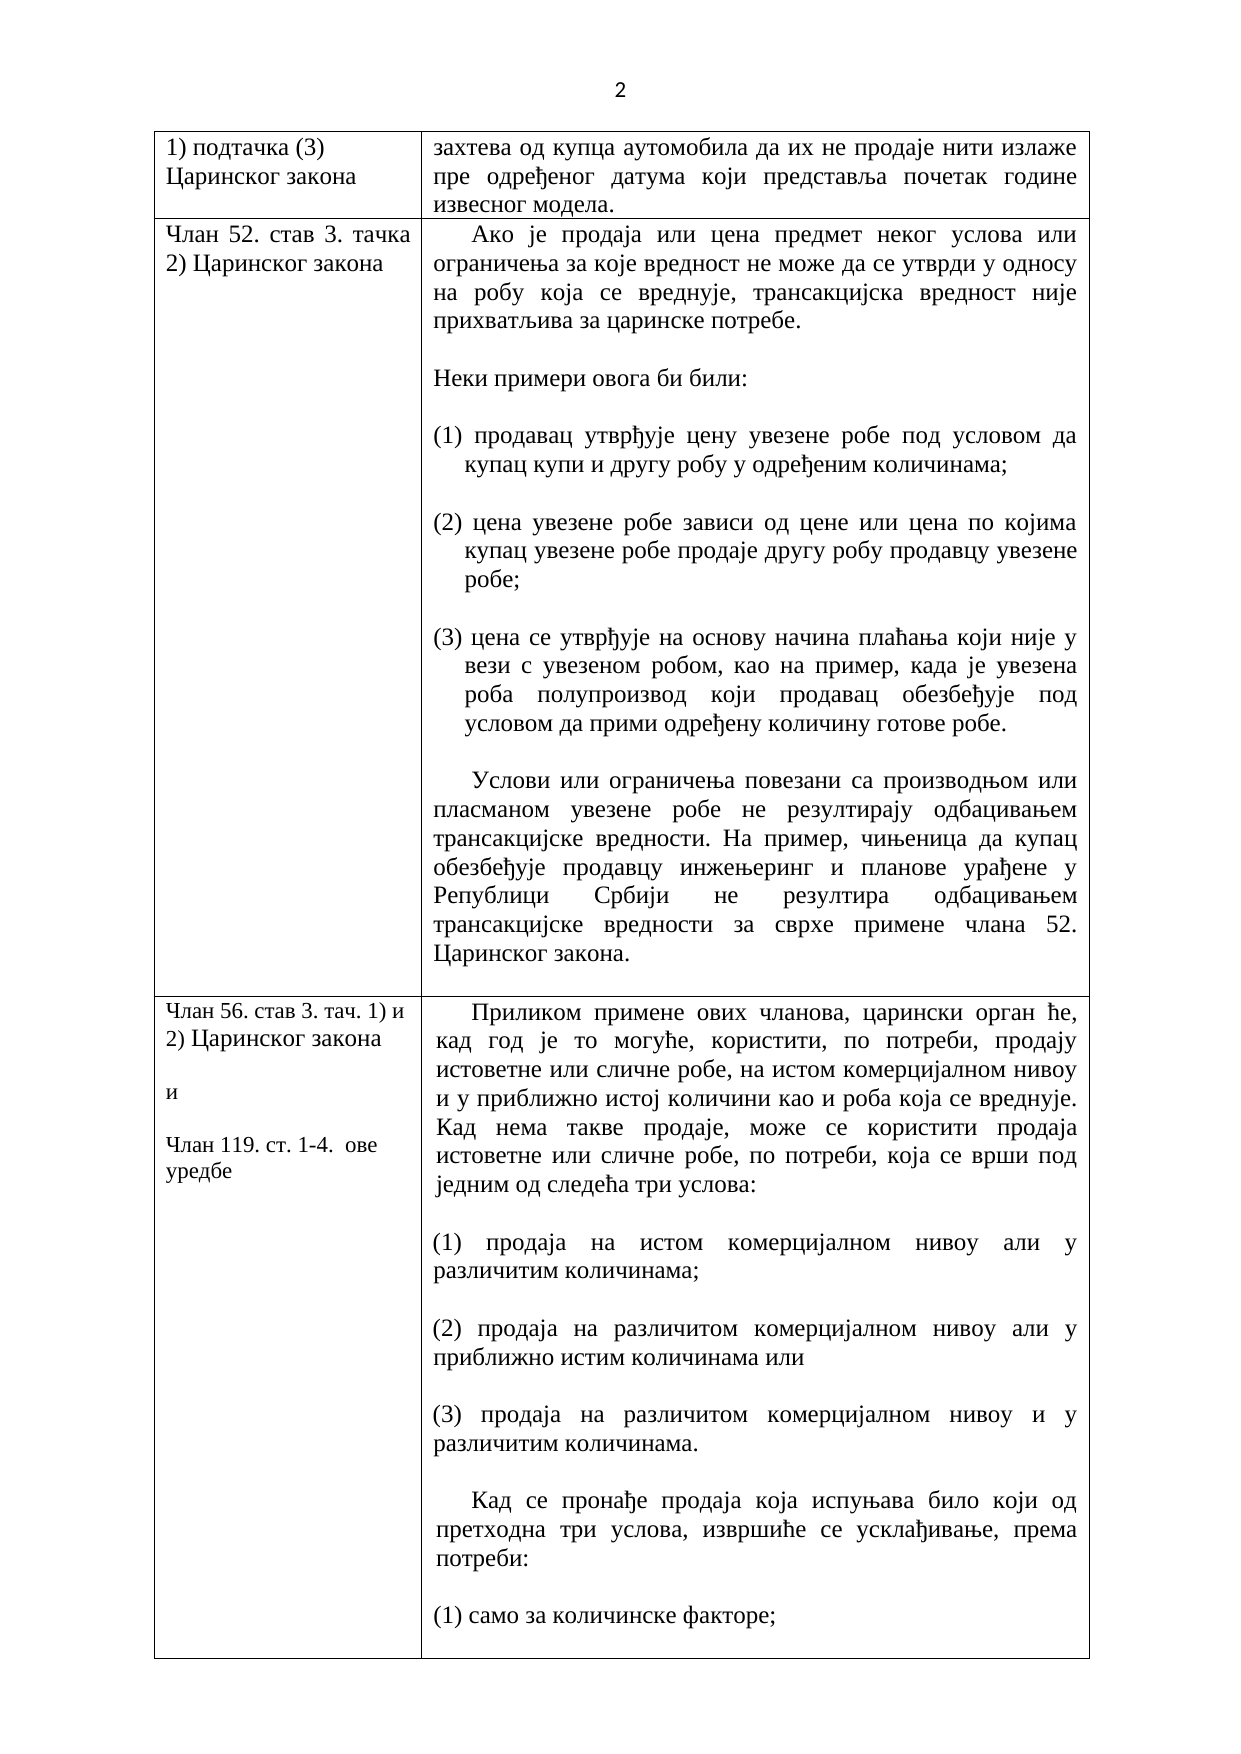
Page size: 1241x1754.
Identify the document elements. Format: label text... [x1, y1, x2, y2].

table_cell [422, 997, 1089, 1658]
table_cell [155, 997, 421, 1658]
table_cell Члан 52. став 3. тачка 2) Царинског закона [155, 219, 421, 996]
table_cell Ако је продаја или цена предмет неког услова или ограничења за које вредност не може да се утврди у односу на робу која се вреднује, трансакцијска вредност није прихватљива за царинске потребе. Неки примери овога би били: (1) продавац утврђује цену увезене робе под условом да купац купи и другу робу у одређеним количинама; (2) цена увезене робе зависи од цене или цена по којима купац увезене робе продаје другу робу продавцу увезене робе; (3) цена се утврђује на основу начина плаћања који није у вези с увезеном робом, као на пример, када је увезена роба полупроизвод који продавац обезбеђује под условом да прими одређену количину готове робе. Услови или ограничења повезани са производњом или пласманом увезене робе не резултирају одбацивањем трансакцијске вредности. На пример, чињеница да купац обезбеђује продавцу инжењеринг и планове урађене у Републици Србији не резултира одбацивањем трансакцијске вредности за сврхе примене члана 52. Царинског закона. [422, 219, 1089, 996]
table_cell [422, 132, 1089, 218]
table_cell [155, 132, 421, 218]
